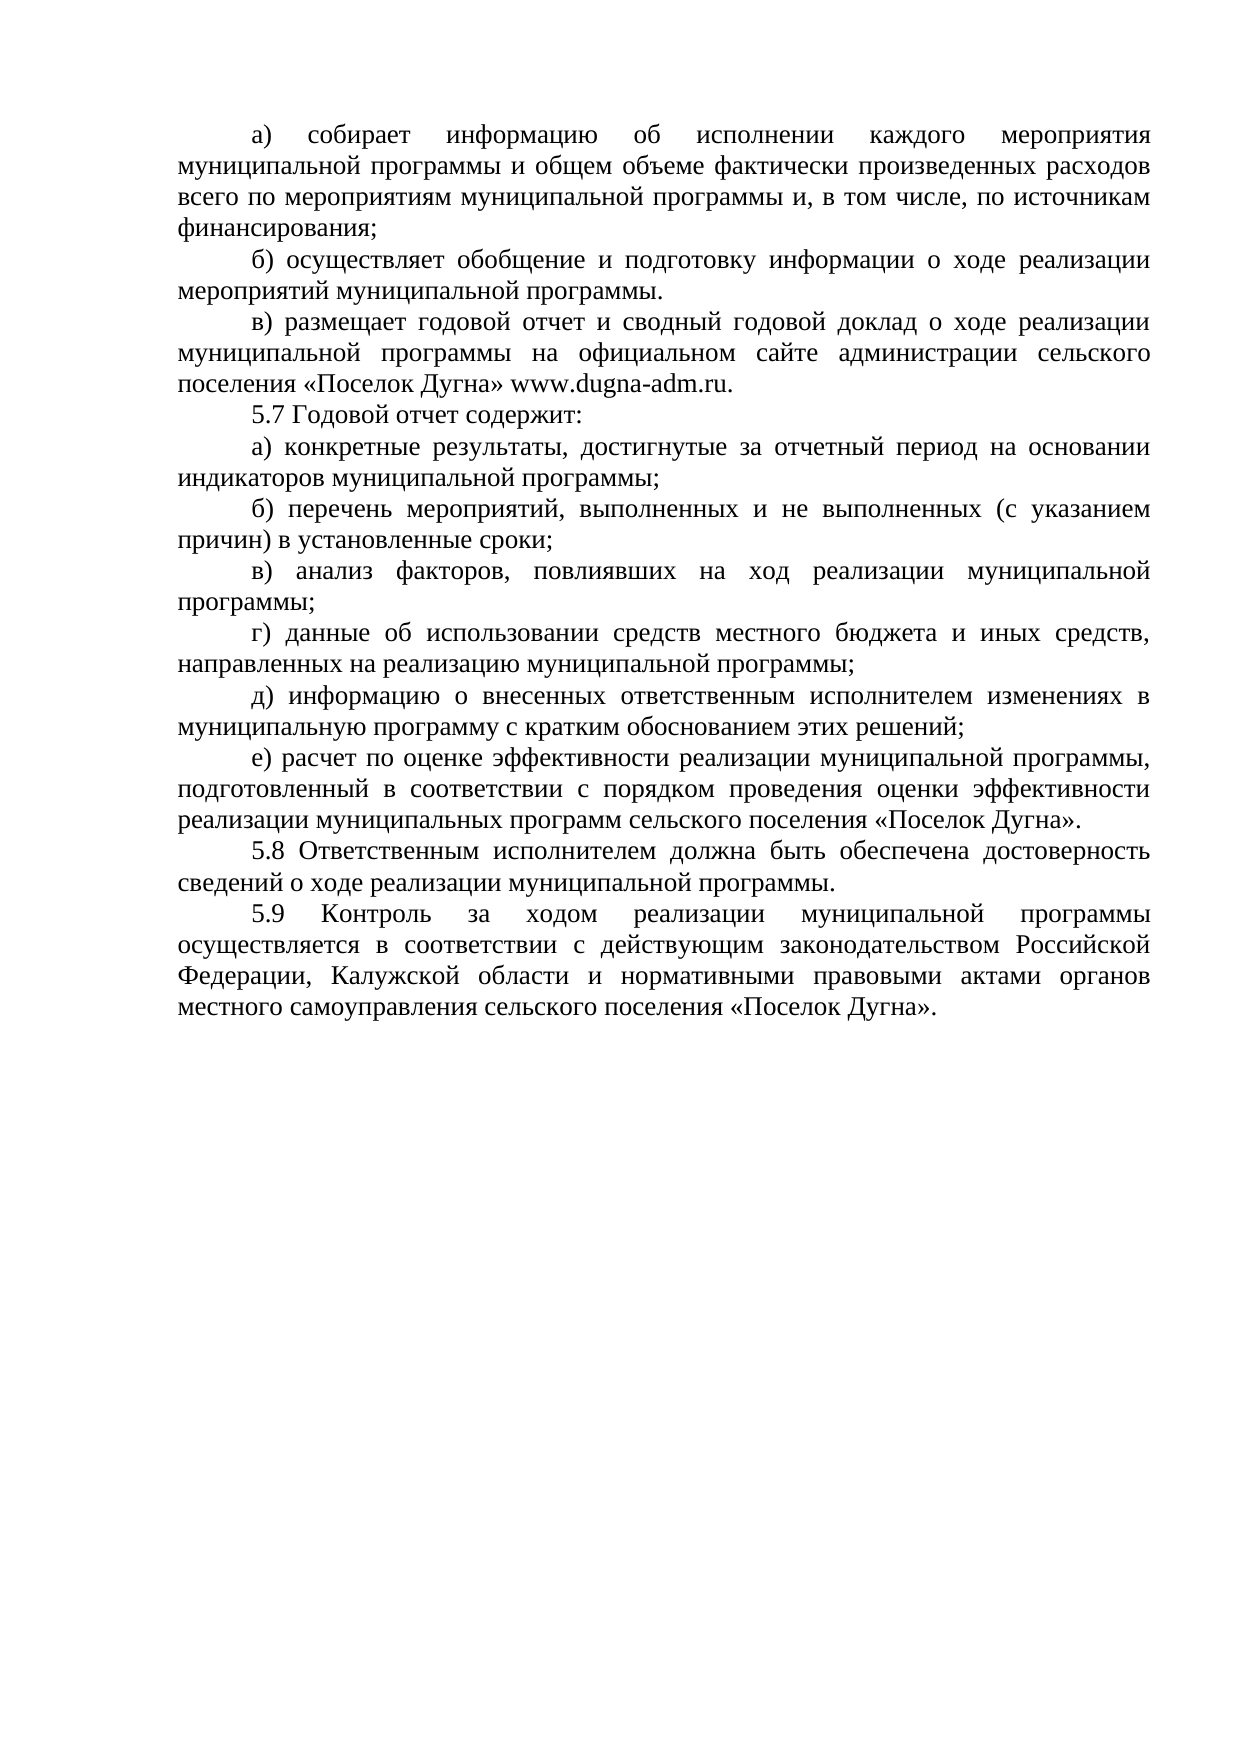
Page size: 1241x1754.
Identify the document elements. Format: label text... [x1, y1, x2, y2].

text а) конкретные результаты, достигнутые за отчетный период на основании индикаторов муниципальной программы; [177, 429, 1152, 492]
text в) размещает годовой отчет и сводный годовой доклад о ходе реализации муниципальной программы на официальном сайте администрации сельского поселения «Поселок Дугна» www.dugna-adm.ru. [177, 305, 1152, 398]
text 5.7 Годовой отчет содержит: [177, 398, 1152, 429]
text 5.8 Ответственным исполнителем должна быть обеспечена достоверность сведений о ходе реализации муниципальной программы. [177, 834, 1152, 897]
text б) перечень мероприятий, выполненных и не выполненных (с указанием причин) в установленные сроки; [177, 492, 1152, 554]
text а) собирает информацию об исполнении каждого мероприятия муниципальной программы и общем объеме фактически произведенных расходов всего по мероприятиям муниципальной программы и, в том числе, по источникам финансирования; [177, 118, 1152, 243]
text 5.9 Контроль за ходом реализации муниципальной программы осуществляется в соответствии с действующим законодательством Российской Федерации, Калужской области и нормативными правовыми актами органов местного самоуправления сельского поселения «Поселок Дугна». [177, 897, 1152, 1021]
text д) информацию о внесенных ответственным исполнителем изменениях в муниципальную программу с кратким обоснованием этих решений; [177, 679, 1152, 741]
text г) данные об использовании средств местного бюджета и иных средств, направленных на реализацию муниципальной программы; [177, 616, 1152, 679]
text б) осуществляет обобщение и подготовку информации о ходе реализации мероприятий муниципальной программы. [177, 243, 1152, 305]
text е) расчет по оценке эффективности реализации муниципальной программы, подготовленный в соответствии с порядком проведения оценки эффективности реализации муниципальных программ сельского поселения «Поселок Дугна». [177, 741, 1152, 834]
text в) анализ факторов, повлиявших на ход реализации муниципальной программы; [177, 554, 1152, 616]
